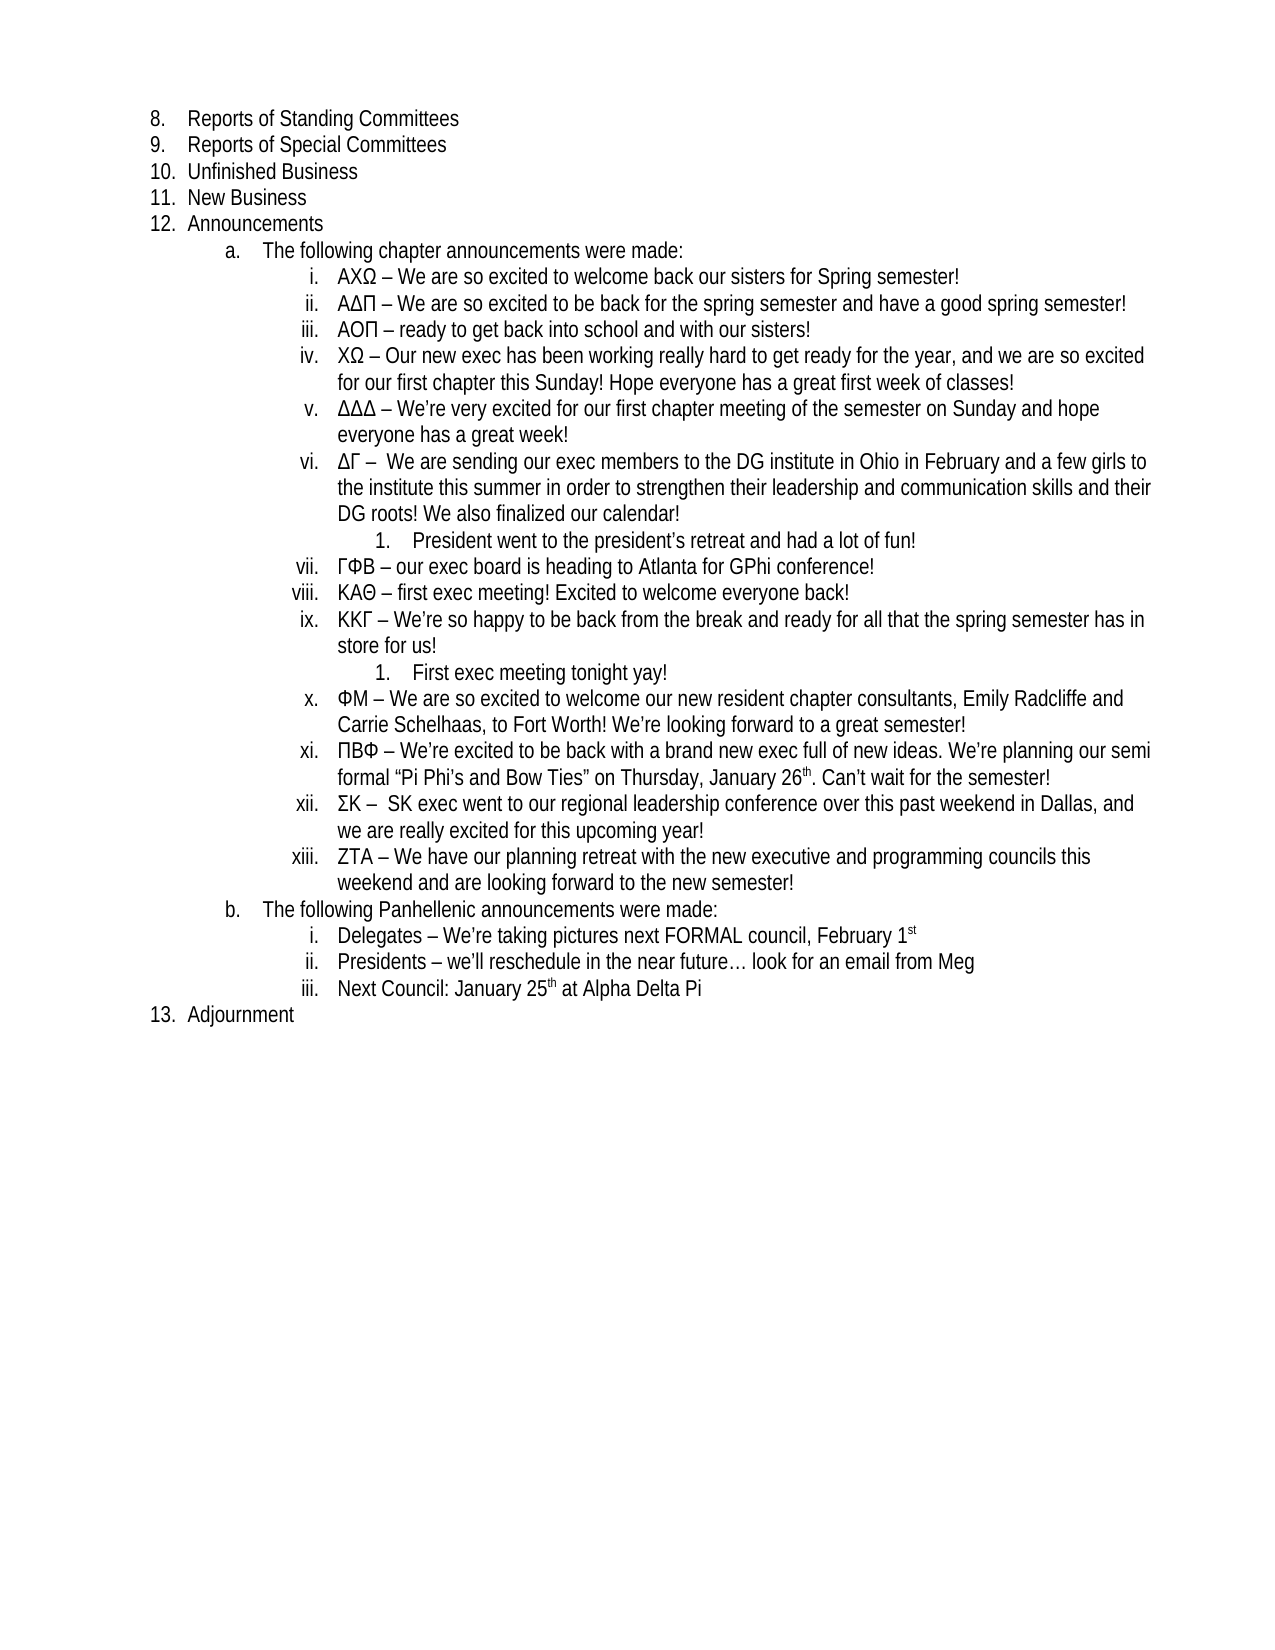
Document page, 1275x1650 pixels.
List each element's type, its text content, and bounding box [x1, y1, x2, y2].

list ΓΦΒ – our exec board is heading to Atlanta for GPhi conference! [319, 553, 1162, 579]
list Presidents – we’ll reschedule in the near future… look for an email from Meg [319, 948, 1162, 975]
list ΣK – SK exec went to our regional leadership conference over this past weekend in Dallas, and we are really excited for this upcoming year! [319, 790, 1162, 843]
list XΩ – Our new exec has been working really hard to get ready for the year, and we are so excited for our first chapter this Sunday! Hope everyone has a great first week of classes! [319, 342, 1162, 395]
list AXΩ – We are so excited to welcome back our sisters for Spring semester! [319, 263, 1162, 289]
list Unfinished Business [150, 158, 1162, 184]
list First exec meeting tonight yay! [375, 658, 1162, 685]
list ZTA – We have our planning retreat with the new executive and programming councils this weekend and are looking forward to the new semester! [319, 843, 1162, 896]
list AΔΠ – We are so excited to be back for the spring semester and have a good spring semester! [319, 289, 1162, 316]
list The following chapter announcements were made: [225, 237, 1162, 263]
list ΔΔΔ – We’re very excited for our first chapter meeting of the semester on Sunday and hope everyone has a great week! [319, 395, 1162, 448]
list New Business [150, 184, 1162, 210]
list KAΘ – first exec meeting! Excited to welcome everyone back! [319, 579, 1162, 606]
list Reports of Standing Committees [150, 105, 1162, 131]
list President went to the president’s retreat and had a lot of fun! [375, 527, 1162, 553]
list AOΠ – ready to get back into school and with our sisters! [319, 316, 1162, 342]
list Next Council: January 25th at Alpha Delta Pi [319, 975, 1162, 1001]
list ΠΒΦ – We’re excited to be back with a brand new exec full of new ideas. We’re planning our semi formal “Pi Phi’s and Bow Ties” on Thursday, January 26th. Can’t wait for the semester! [319, 737, 1162, 790]
list ΦM – We are so excited to welcome our new resident chapter consultants, Emily Radcliffe and Carrie Schelhaas, to Fort Worth! We’re looking forward to a great semester! [319, 685, 1162, 737]
list Adjournment [150, 1001, 1162, 1027]
list Reports of Special Committees [150, 131, 1162, 158]
list The following Panhellenic announcements were made: [225, 896, 1162, 922]
list KKΓ – We’re so happy to be back from the break and ready for all that the spring semester has in store for us! [319, 606, 1162, 658]
list Announcements [150, 210, 1162, 237]
list ΔΓ – We are sending our exec members to the DG institute in Ohio in February and a few girls to the institute this summer in order to strengthen their leadership and communication skills and their DG roots! We also finalized our calendar! [319, 448, 1162, 527]
list Delegates – We’re taking pictures next FORMAL council, February 1st [319, 922, 1162, 948]
